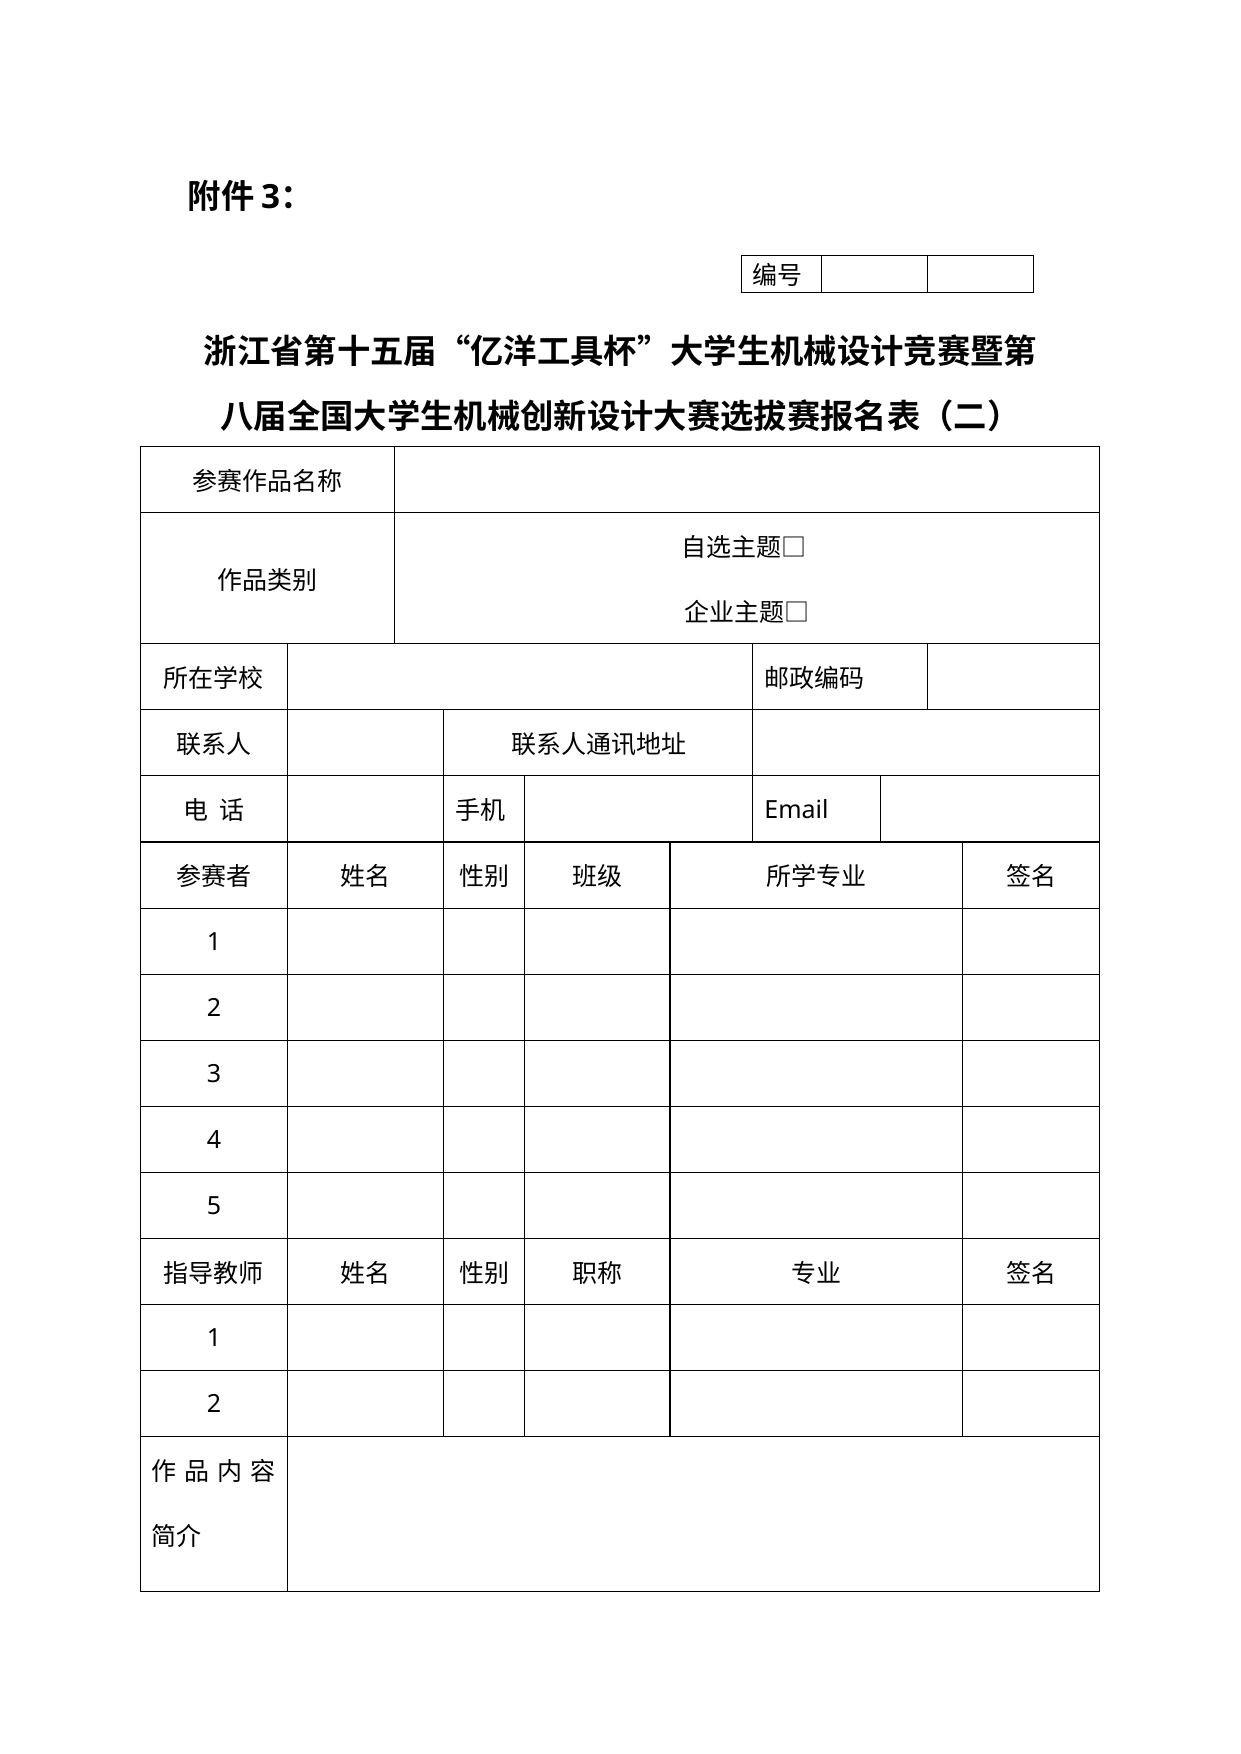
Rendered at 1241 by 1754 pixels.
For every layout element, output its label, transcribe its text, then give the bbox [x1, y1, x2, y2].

table_cell 姓名 [288, 1239, 443, 1304]
table_cell [444, 1041, 524, 1106]
table_header [822, 256, 927, 292]
table_cell 所在学校 [141, 644, 287, 709]
table_cell Email [753, 776, 880, 841]
table_cell [444, 1371, 524, 1436]
table_cell 联系人 [141, 710, 287, 775]
table_cell 专业 [671, 1239, 962, 1304]
table_cell 5 [141, 1173, 287, 1238]
table_cell 签名 [963, 843, 1099, 907]
table_cell [288, 1305, 443, 1370]
table_header [395, 447, 1099, 512]
table_cell [671, 975, 962, 1039]
table_cell 职称 [525, 1239, 669, 1304]
table_cell [444, 1107, 524, 1172]
table_cell [444, 975, 524, 1039]
table_cell [288, 1173, 443, 1238]
table_cell 自选主题□ 企业主题□ [395, 513, 1099, 643]
table_cell 电 话 [141, 776, 287, 841]
table_cell [963, 975, 1099, 1039]
table_cell 2 [141, 975, 287, 1039]
table_cell 班级 [525, 843, 669, 907]
table_cell [288, 644, 752, 709]
table_cell 邮政编码 [753, 644, 927, 709]
table_cell [444, 1305, 524, 1370]
table_cell 作品类别 [141, 513, 394, 643]
table_cell 指导教师 [141, 1239, 287, 1304]
table_cell [881, 776, 1099, 841]
table_cell [753, 710, 1099, 775]
table_cell [963, 1041, 1099, 1106]
table_cell [525, 1173, 669, 1238]
table_cell 签名 [963, 1239, 1099, 1304]
table_cell 4 [141, 1107, 287, 1172]
text 附件3： [187, 162, 1053, 227]
table_cell [525, 1107, 669, 1172]
table_cell [444, 909, 524, 973]
table_cell [671, 1173, 962, 1238]
table_cell [444, 1173, 524, 1238]
table_cell [288, 975, 443, 1039]
table_cell [525, 975, 669, 1039]
table_header 编号 [742, 256, 821, 292]
table_cell [963, 1107, 1099, 1172]
table_cell [963, 1305, 1099, 1370]
table_cell [928, 644, 1099, 709]
table_cell 联系人通讯地址 [444, 710, 752, 775]
table_cell [671, 1041, 962, 1106]
table_cell [671, 909, 962, 973]
table_cell [525, 1041, 669, 1106]
table_cell [288, 710, 443, 775]
table_cell [525, 776, 752, 841]
table_cell 姓名 [288, 843, 443, 907]
table_cell [288, 776, 443, 841]
table_cell [288, 1437, 1099, 1591]
table_cell 性别 [444, 1239, 524, 1304]
table_cell 参赛者 [141, 843, 287, 907]
table_cell [963, 1173, 1099, 1238]
table_cell [525, 1371, 669, 1436]
table_cell 3 [141, 1041, 287, 1106]
table_cell 手机 [444, 776, 524, 841]
table_header 参赛作品名称 [141, 447, 394, 512]
table_cell 所学专业 [671, 843, 962, 907]
table_cell [288, 1041, 443, 1106]
table_cell [525, 909, 669, 973]
table_cell [963, 909, 1099, 973]
text 浙江省第十五届“亿洋工具杯”大学生机械设计竞赛暨第八届全国大学生机械创新设计大赛选拔赛报名表（二） [187, 316, 1053, 446]
table_header [928, 256, 1033, 292]
table_cell [671, 1371, 962, 1436]
table_cell [671, 1107, 962, 1172]
table_cell [525, 1305, 669, 1370]
table_cell [288, 909, 443, 973]
table_cell 2 [141, 1371, 287, 1436]
table_cell 1 [141, 909, 287, 973]
table_cell [671, 1305, 962, 1370]
table_cell 性别 [444, 843, 524, 907]
table_cell [288, 1371, 443, 1436]
table_cell 1 [141, 1305, 287, 1370]
table_cell [963, 1371, 1099, 1436]
table_cell [288, 1107, 443, 1172]
table_cell 作品内容简介 （限400字以内） [141, 1437, 287, 1591]
